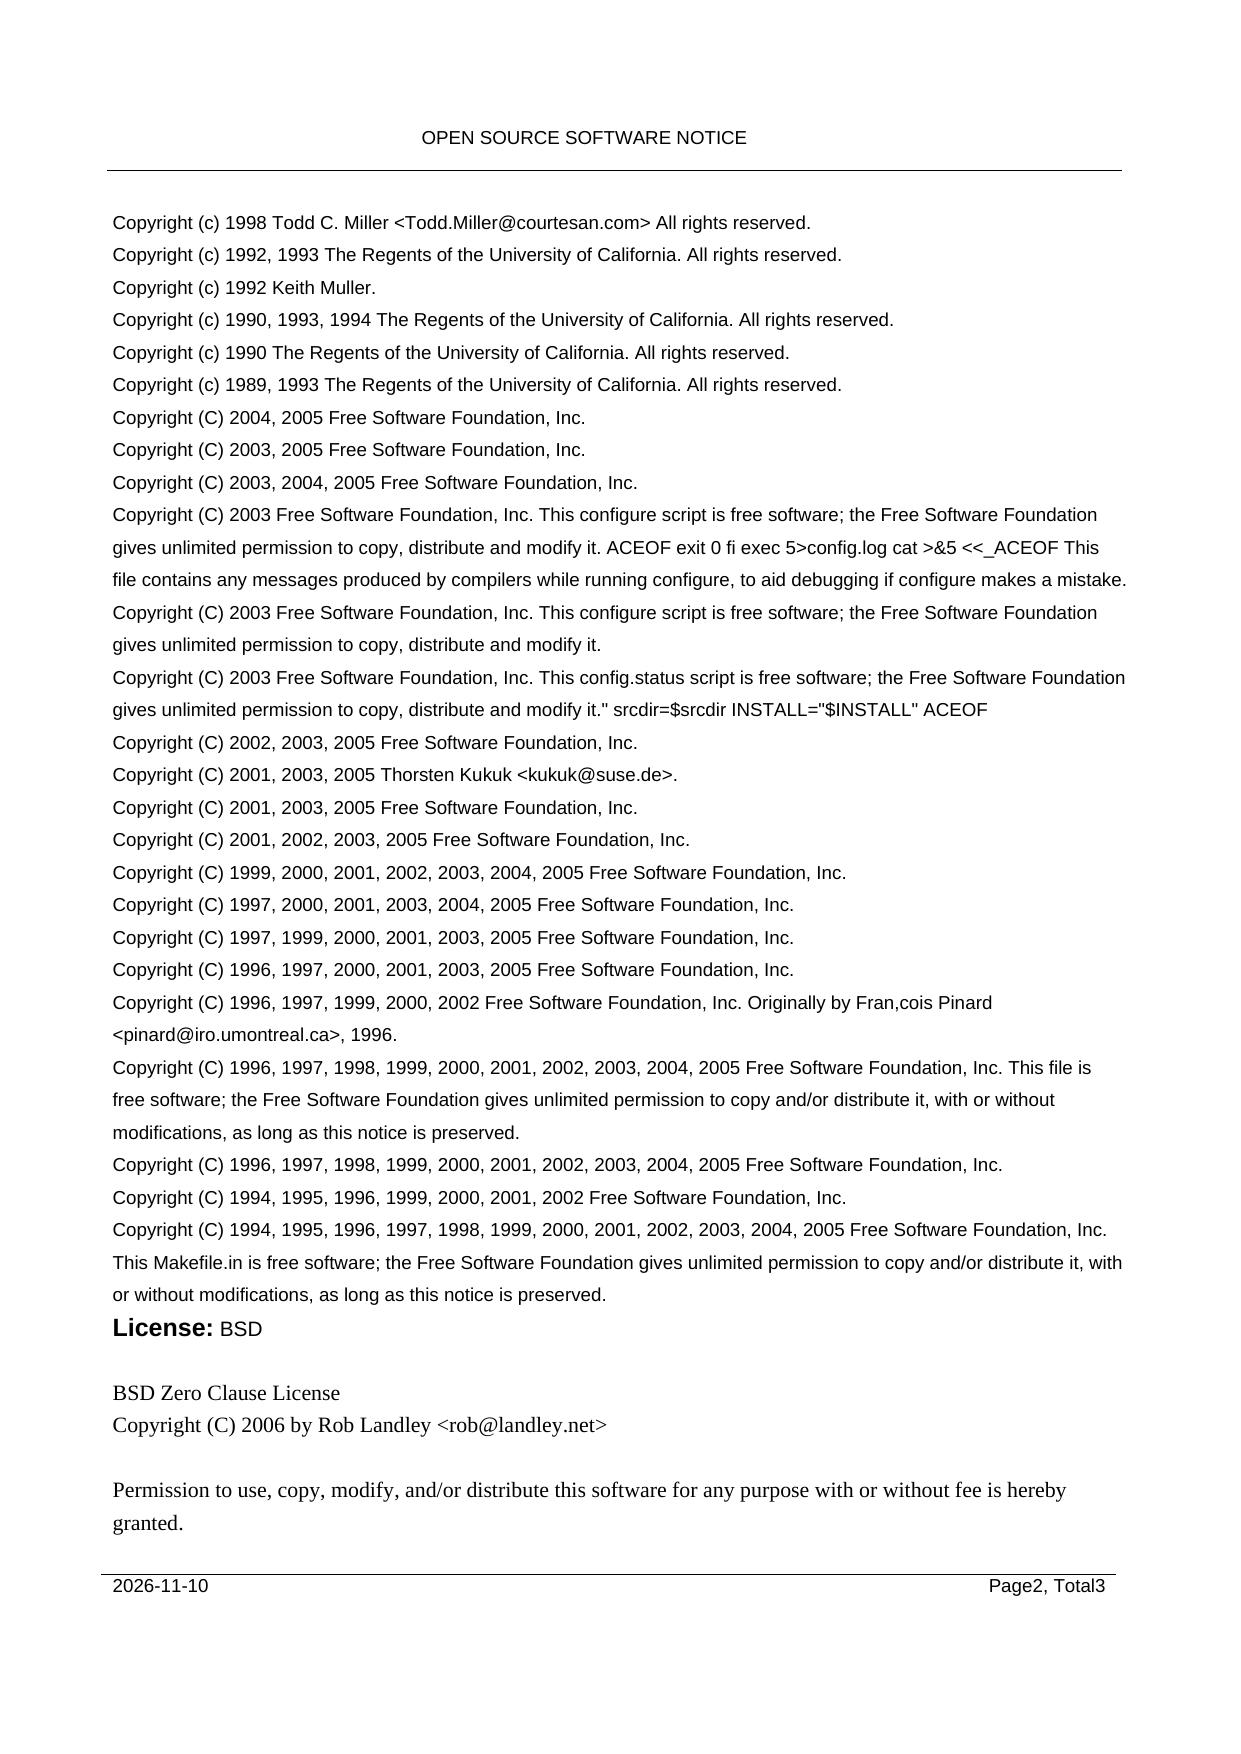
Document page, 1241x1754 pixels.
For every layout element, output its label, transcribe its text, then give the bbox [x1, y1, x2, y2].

text Copyright (C) 1994, 1995, 1996, 1999, 2000, 2001, 2002 Free Software Foundation, Inc. [112, 1181, 1128, 1214]
text Copyright (C) 1997, 1999, 2000, 2001, 2003, 2005 Free Software Foundation, Inc. [112, 921, 1128, 954]
text Copyright (c) 1989, 1993 The Regents of the University of California. All rights reserved. [112, 369, 1128, 401]
text Copyright (C) 1996, 1997, 1999, 2000, 2002 Free Software Foundation, Inc. Originally by Fran,cois Pinard <pinard@iro.umontreal.ca>, 1996. [112, 986, 1128, 1051]
text Copyright (c) 1990, 1993, 1994 The Regents of the University of California. All rights reserved. [112, 304, 1128, 336]
text Copyright (C) 2001, 2003, 2005 Thorsten Kukuk <kukuk@suse.de>. [112, 759, 1128, 791]
text Copyright (C) 1996, 1997, 2000, 2001, 2003, 2005 Free Software Foundation, Inc. [112, 954, 1128, 986]
text Copyright (C) 2003 Free Software Foundation, Inc. This configure script is free software; the Free Software Foundation gives unlimited permission to copy, distribute and modify it. [112, 596, 1128, 661]
text Copyright (C) 1997, 2000, 2001, 2003, 2004, 2005 Free Software Foundation, Inc. [112, 889, 1128, 921]
text Copyright (C) 2003 Free Software Foundation, Inc. This config.status script is free software; the Free Software Foundation gives unlimited permission to copy, distribute and modify it." srcdir=$srcdir INSTALL="$INSTALL" ACEOF [112, 661, 1128, 726]
text Copyright (c) 1990 The Regents of the University of California. All rights reserved. [112, 336, 1128, 369]
text Copyright (C) 2001, 2002, 2003, 2005 Free Software Foundation, Inc. [112, 824, 1128, 856]
text Copyright (c) 1998 Todd C. Miller <Todd.Miller@courtesan.com> All rights reserved. [112, 206, 1128, 239]
text Copyright (C) 2002, 2003, 2005 Free Software Foundation, Inc. [112, 726, 1128, 759]
text Copyright (C) 1994, 1995, 1996, 1997, 1998, 1999, 2000, 2001, 2002, 2003, 2004, 2005 Free Software Foundation, Inc. This Makefile.in is free software; the Free Software Foundation gives unlimited permission to copy and/or distribute it, with or without modifications, as long as this notice is preserved. [112, 1214, 1128, 1311]
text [112, 1311, 1128, 1539]
text Copyright (C) 1996, 1997, 1998, 1999, 2000, 2001, 2002, 2003, 2004, 2005 Free Software Foundation, Inc. This file is free software; the Free Software Foundation gives unlimited permission to copy and/or distribute it, with or without modifications, as long as this notice is preserved. [112, 1051, 1128, 1149]
text Copyright (C) 1996, 1997, 1998, 1999, 2000, 2001, 2002, 2003, 2004, 2005 Free Software Foundation, Inc. [112, 1149, 1128, 1181]
text Copyright (C) 2004, 2005 Free Software Foundation, Inc. [112, 401, 1128, 434]
text Copyright (c) 1992, 1993 The Regents of the University of California. All rights reserved. [112, 239, 1128, 271]
text Copyright (c) 1992 Keith Muller. [112, 271, 1128, 304]
text Copyright (C) 2001, 2003, 2005 Free Software Foundation, Inc. [112, 791, 1128, 824]
text Copyright (C) 2003 Free Software Foundation, Inc. This configure script is free software; the Free Software Foundation gives unlimited permission to copy, distribute and modify it. ACEOF exit 0 fi exec 5>config.log cat >&5 <<_ACEOF This file contains any messages produced by compilers while running configure, to aid debugging if configure makes a mistake. [112, 499, 1128, 596]
text Copyright (C) 2003, 2004, 2005 Free Software Foundation, Inc. [112, 466, 1128, 499]
text Copyright (C) 2003, 2005 Free Software Foundation, Inc. [112, 434, 1128, 466]
text Copyright (C) 1999, 2000, 2001, 2002, 2003, 2004, 2005 Free Software Foundation, Inc. [112, 856, 1128, 889]
